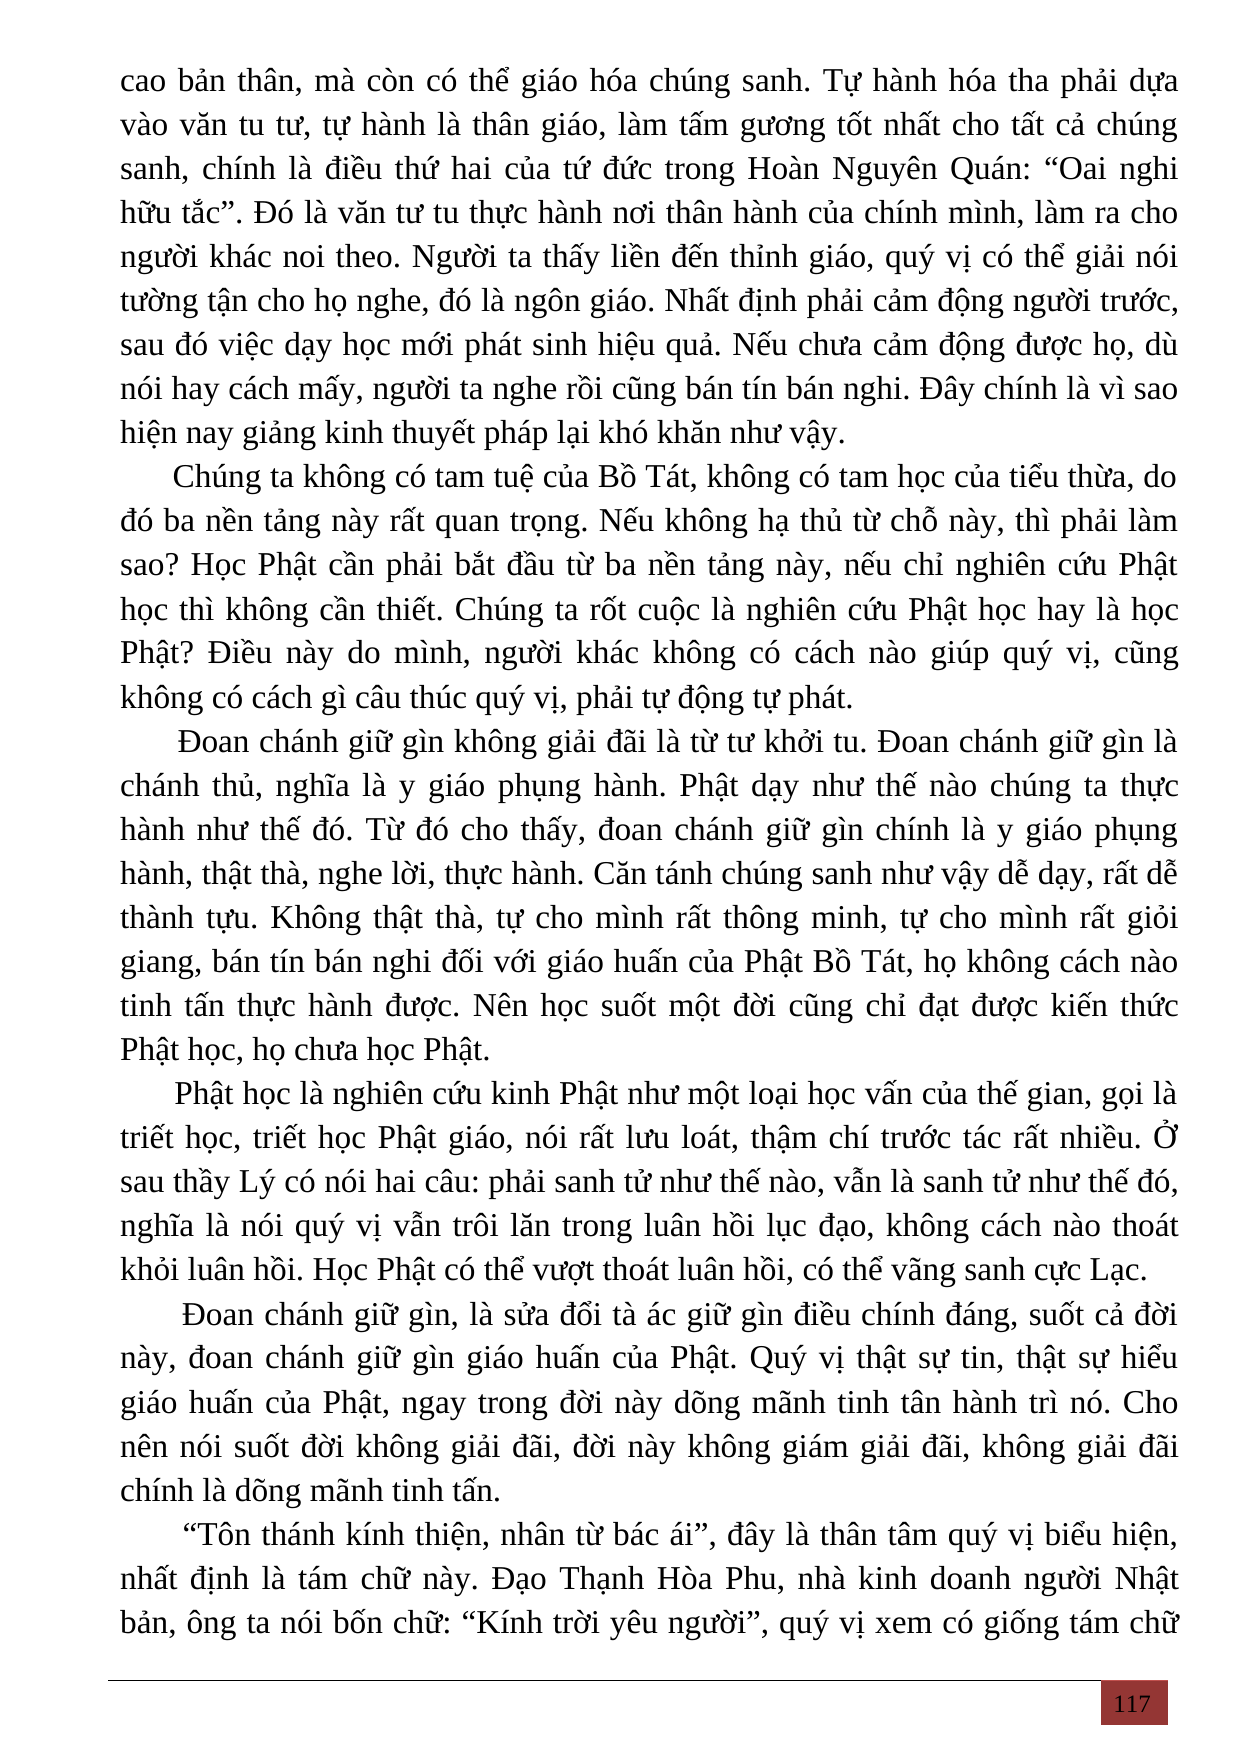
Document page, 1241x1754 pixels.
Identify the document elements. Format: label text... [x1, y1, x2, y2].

text Đoan chánh giữ gìn, là sửa đổi tà ác giữ gìn điều chính đáng, suốt cả đời này, đoan chánh giữ gìn giáo huấn của Phật. Quý vị thật sự tin, thật sự hiểu giáo huấn của Phật, ngay trong đời này dõng mãnh tinh tân hành trì nó. Cho nên nói suốt đời không giải đãi, đời này không giám giải đãi, không giải đãi chính là dõng mãnh tinh tấn. [120, 1294, 1180, 1508]
text Đoan chánh giữ gìn không giải đãi là từ tư khởi tu. Đoan chánh giữ gìn là chánh thủ, nghĩa là y giáo phụng hành. Phật dạy như thế nào chúng ta thực hành như thế đó. Từ đó cho thấy, đoan chánh giữ gìn chính là y giáo phụng hành, thật thà, nghe lời, thực hành. Căn tánh chúng sanh như vậy dễ dạy, rất dễ thành tựu. Không thật thà, tự cho mình rất thông minh, tự cho mình rất giỏi giang, bán tín bán nghi đối với giáo huấn của Phật Bồ Tát, họ không cách nào tinh tấn thực hành được. Nên học suốt một đời cũng chỉ đạt được kiến thức Phật học, họ chưa học Phật. [120, 721, 1180, 1068]
text Chúng ta không có tam tuệ của Bồ Tát, không có tam học của tiểu thừa, do đó ba nền tảng này rất quan trọng. Nếu không hạ thủ từ chỗ này, thì phải làm sao? Học Phật cần phải bắt đầu từ ba nền tảng này, nếu chỉ nghiên cứu Phật học thì không cần thiết. Chúng ta rốt cuộc là nghiên cứu Phật học hay là học Phật? Điều này do mình, người khác không có cách nào giúp quý vị, cũng không có cách gì câu thúc quý vị, phải tự động tự phát. [120, 457, 1180, 715]
text Phật học là nghiên cứu kinh Phật như một loại học vấn của thế gian, gọi là triết học, triết học Phật giáo, nói rất lưu loát, thậm chí trước tác rất nhiều. Ở sau thầy Lý có nói hai câu: phải sanh tử như thế nào, vẫn là sanh tử như thế đó, nghĩa là nói quý vị vẫn trôi lăn trong luân hồi lục đạo, không cách nào thoát khỏi luân hồi. Học Phật có thể vượt thoát luân hồi, có thể vãng sanh cực Lạc. [120, 1073, 1180, 1288]
